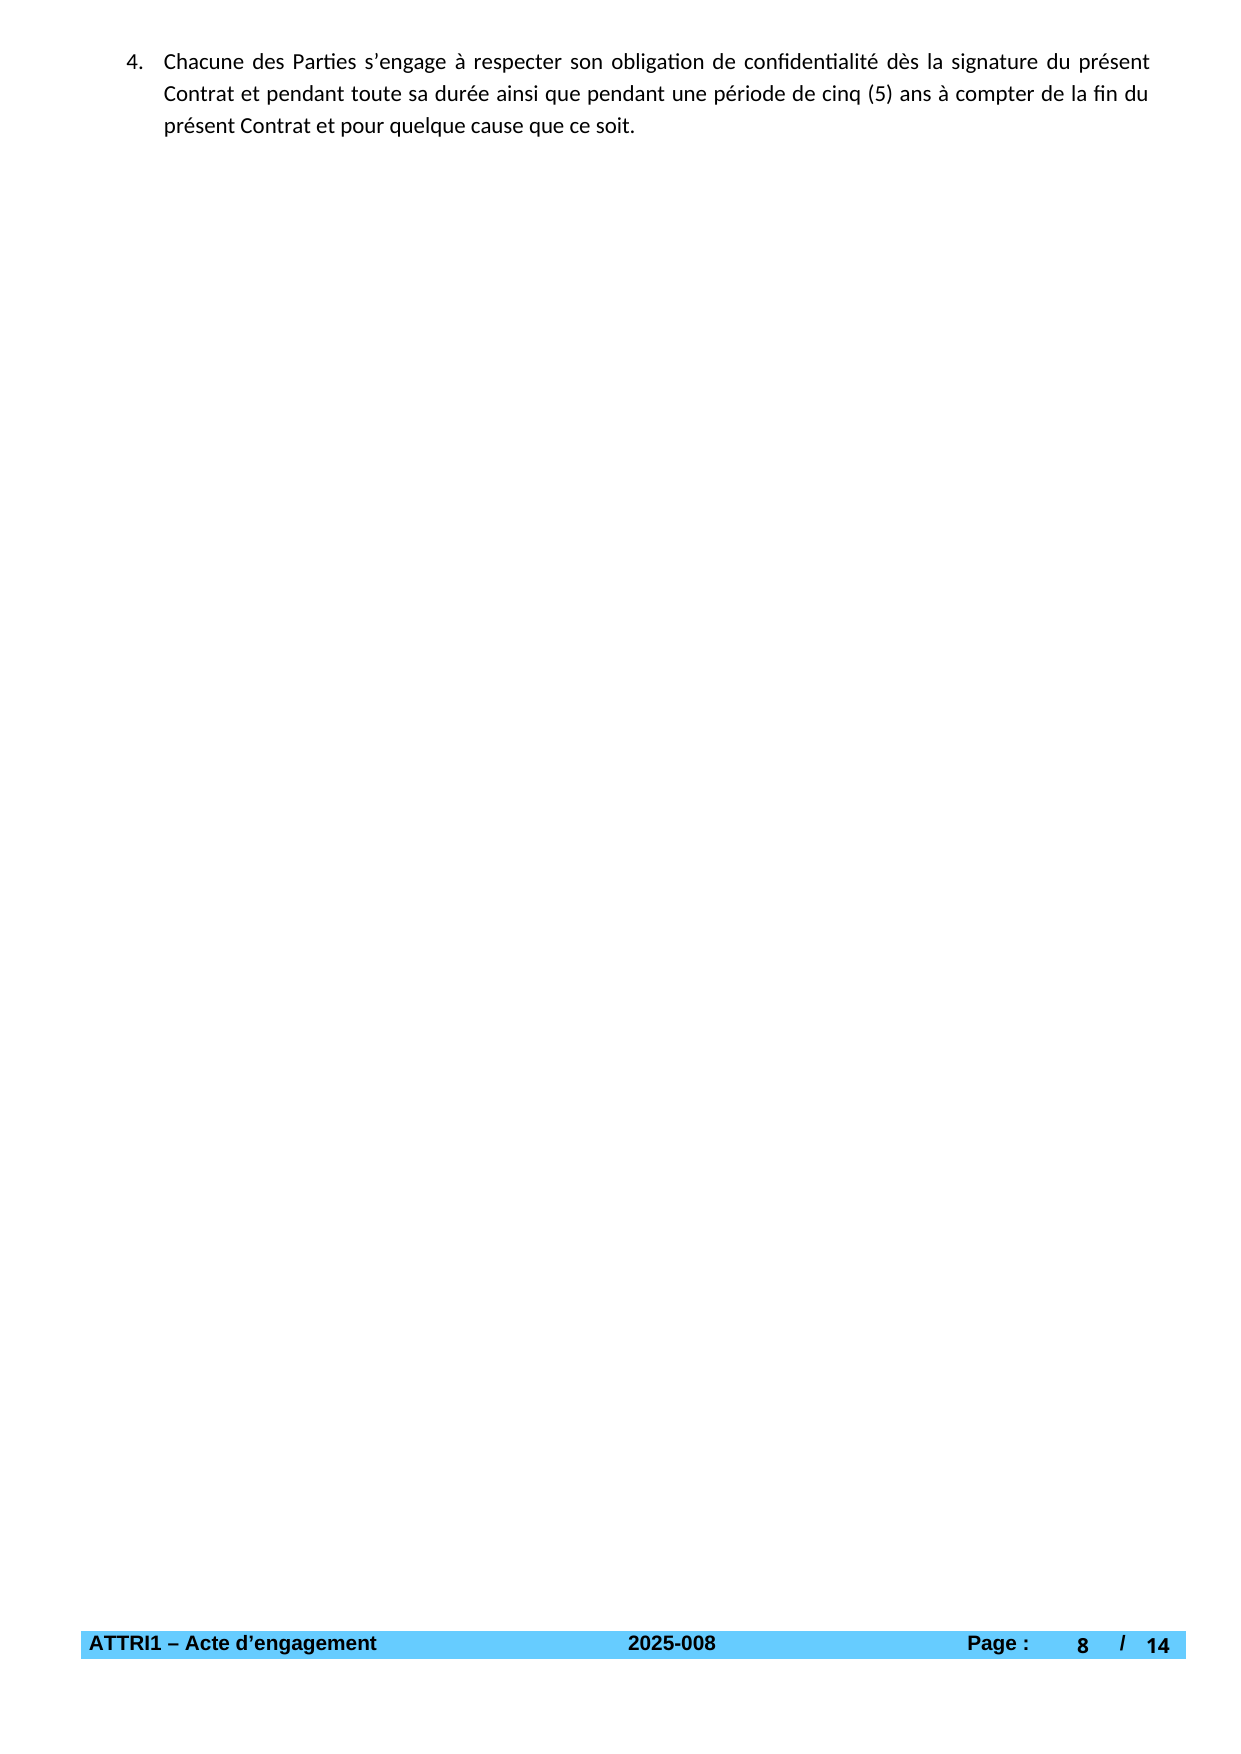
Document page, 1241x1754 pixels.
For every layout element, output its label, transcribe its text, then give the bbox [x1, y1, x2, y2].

list Chacune des Parties s’engage à respecter son obligation de confidentialité dès la signature du présent Contrat et pendant toute sa durée ainsi que pendant une période de cinq (5) ans à compter de la fin du présent Contrat et pour quelque cause que ce soit. [126, 47, 1152, 140]
